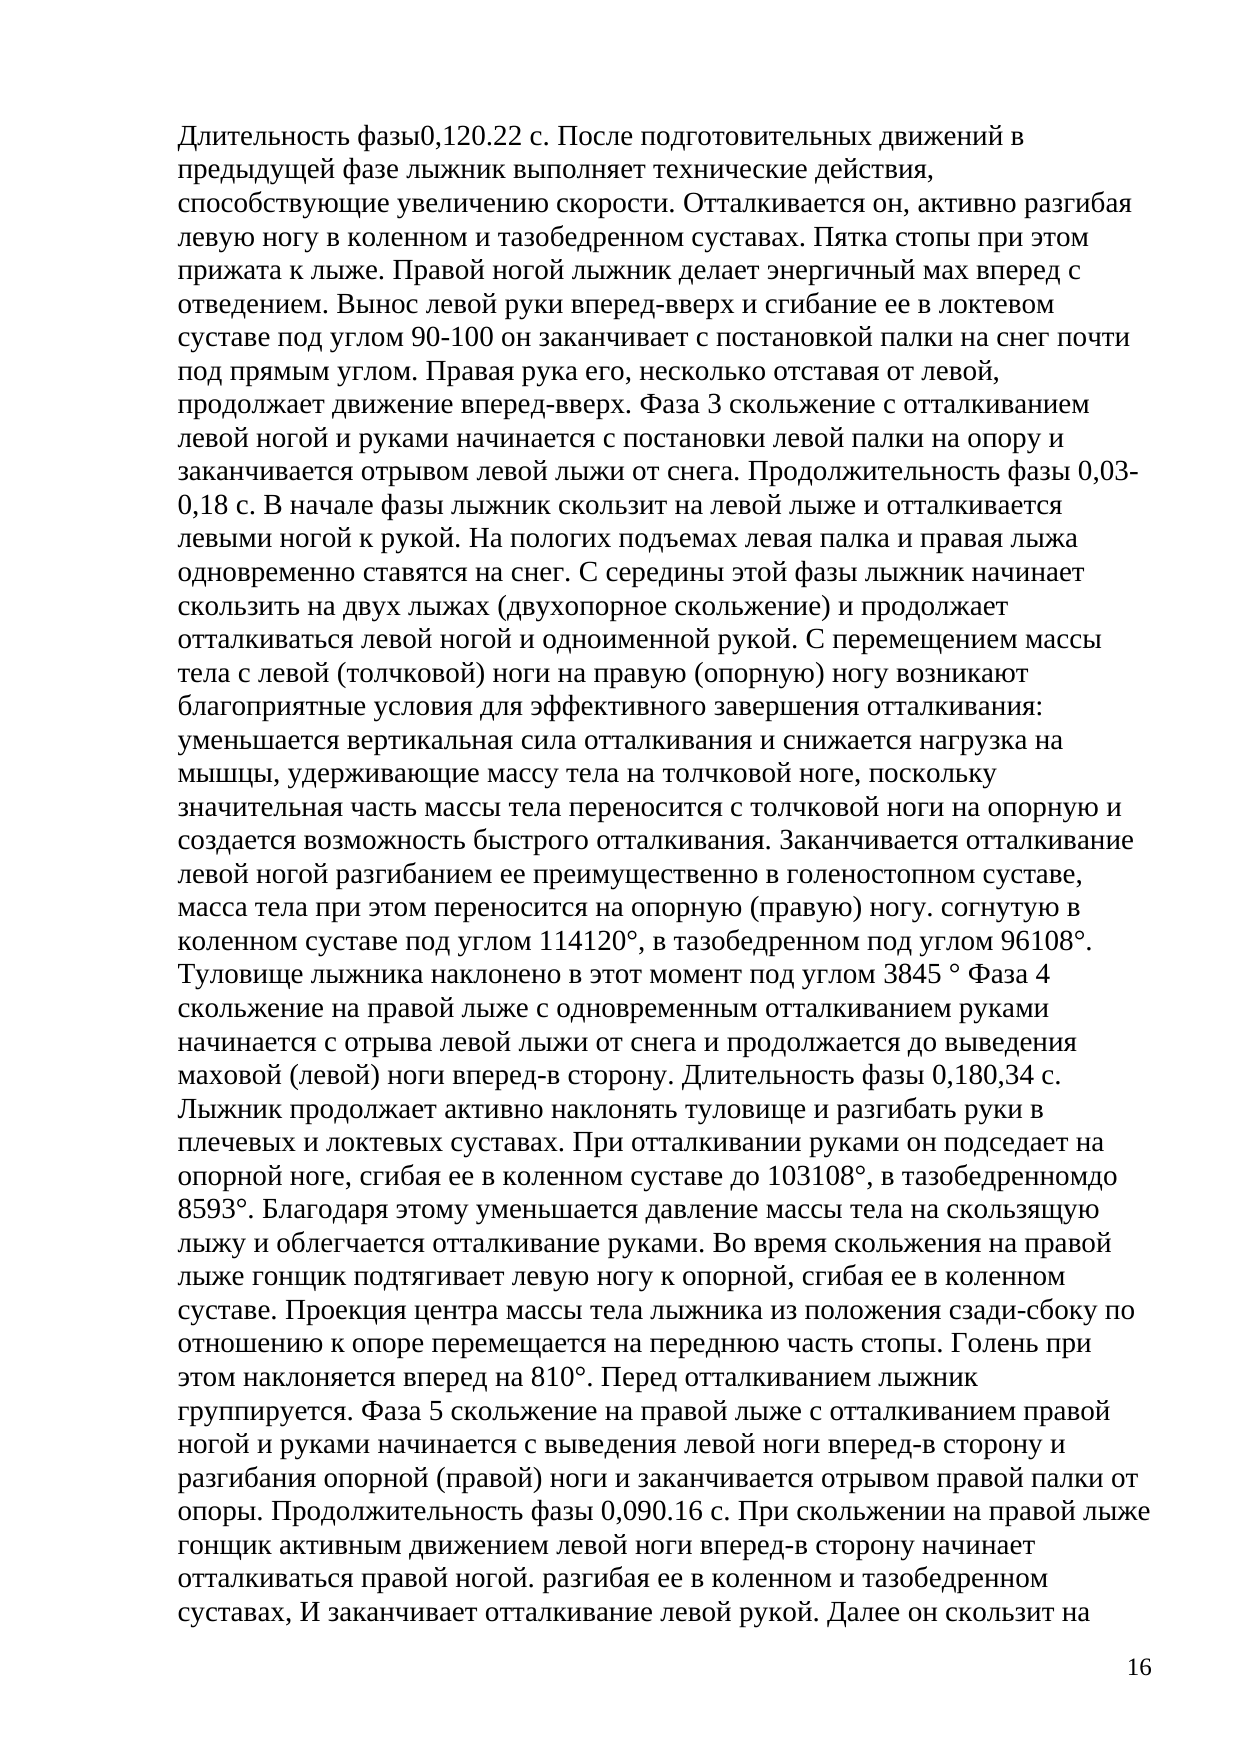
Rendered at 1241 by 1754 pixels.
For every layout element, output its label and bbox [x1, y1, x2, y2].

text [177, 118, 1152, 1627]
